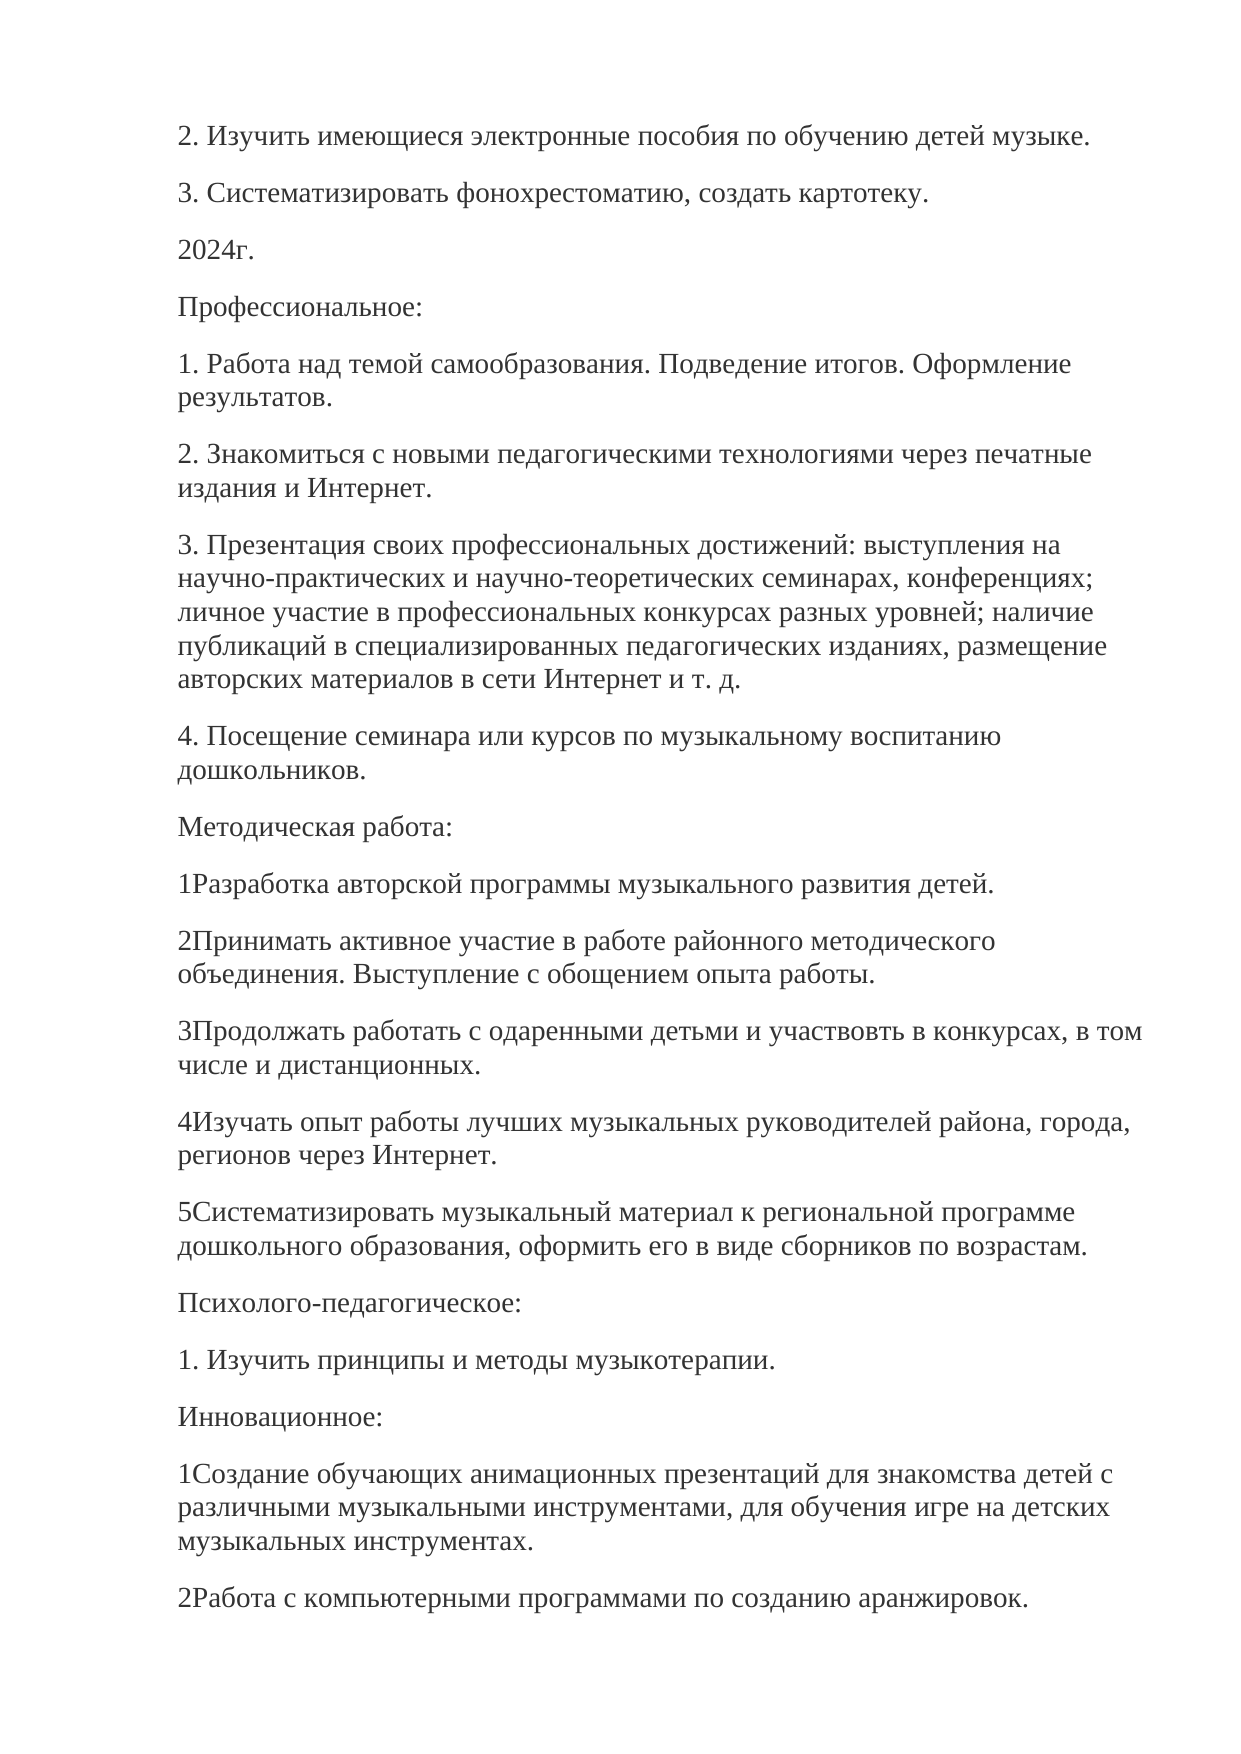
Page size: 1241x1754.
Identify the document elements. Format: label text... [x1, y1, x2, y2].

text 1Создание обучающих анимационных презентаций для знакомства детей с различными музыкальными инструментами, для обучения игре на детских музыкальных инструментах. [177, 1456, 1152, 1556]
text 5Систематизировать музыкальный материал к региональной программе дошкольного образования, оформить его в виде сборников по возрастам. [177, 1194, 1152, 1261]
text 4. Посещение семинара или курсов по музыкальному воспитанию дошкольников. [177, 718, 1152, 785]
text Инновационное: [177, 1399, 1152, 1432]
text Профессиональное: [177, 289, 1152, 323]
text 1Разработка авторской программы музыкального развития детей. [177, 866, 1152, 899]
text 3. Систематизировать фонохрестоматию, создать картотеку. [177, 175, 1152, 209]
text 2Работа с компьютерными программами по созданию аранжировок. [177, 1580, 1152, 1613]
text 1. Работа над темой самообразования. Подведение итогов. Оформление результатов. [177, 346, 1152, 413]
text 2024г. [177, 232, 1152, 266]
text 2Принимать активное участие в работе районного методического объединения. Выступление с обощением опыта работы. [177, 923, 1152, 990]
text 2. Изучить имеющиеся электронные пособия по обучению детей музыке. [177, 118, 1152, 152]
text 1. Изучить принципы и методы музыкотерапии. [177, 1342, 1152, 1375]
text 4Изучать опыт работы лучших музыкальных руководителей района, города, регионов через Интернет. [177, 1104, 1152, 1171]
text Методическая работа: [177, 809, 1152, 842]
text 2. Знакомиться с новыми педагогическими технологиями через печатные издания и Интернет. [177, 437, 1152, 504]
text 3. Презентация своих профессиональных достижений: выступления на научно-практических и научно-теоретических семинарах, конференциях; личное участие в профессиональных конкурсах разных уровней; наличие публикаций в специализированных педагогических изданиях, размещение авторских материалов в сети Интернет и т. д. [177, 527, 1152, 695]
text Психолого-педагогическое: [177, 1285, 1152, 1318]
text 3Продолжать работать с одаренными детьми и участвовть в конкурсах, в том числе и дистанционных. [177, 1013, 1152, 1080]
